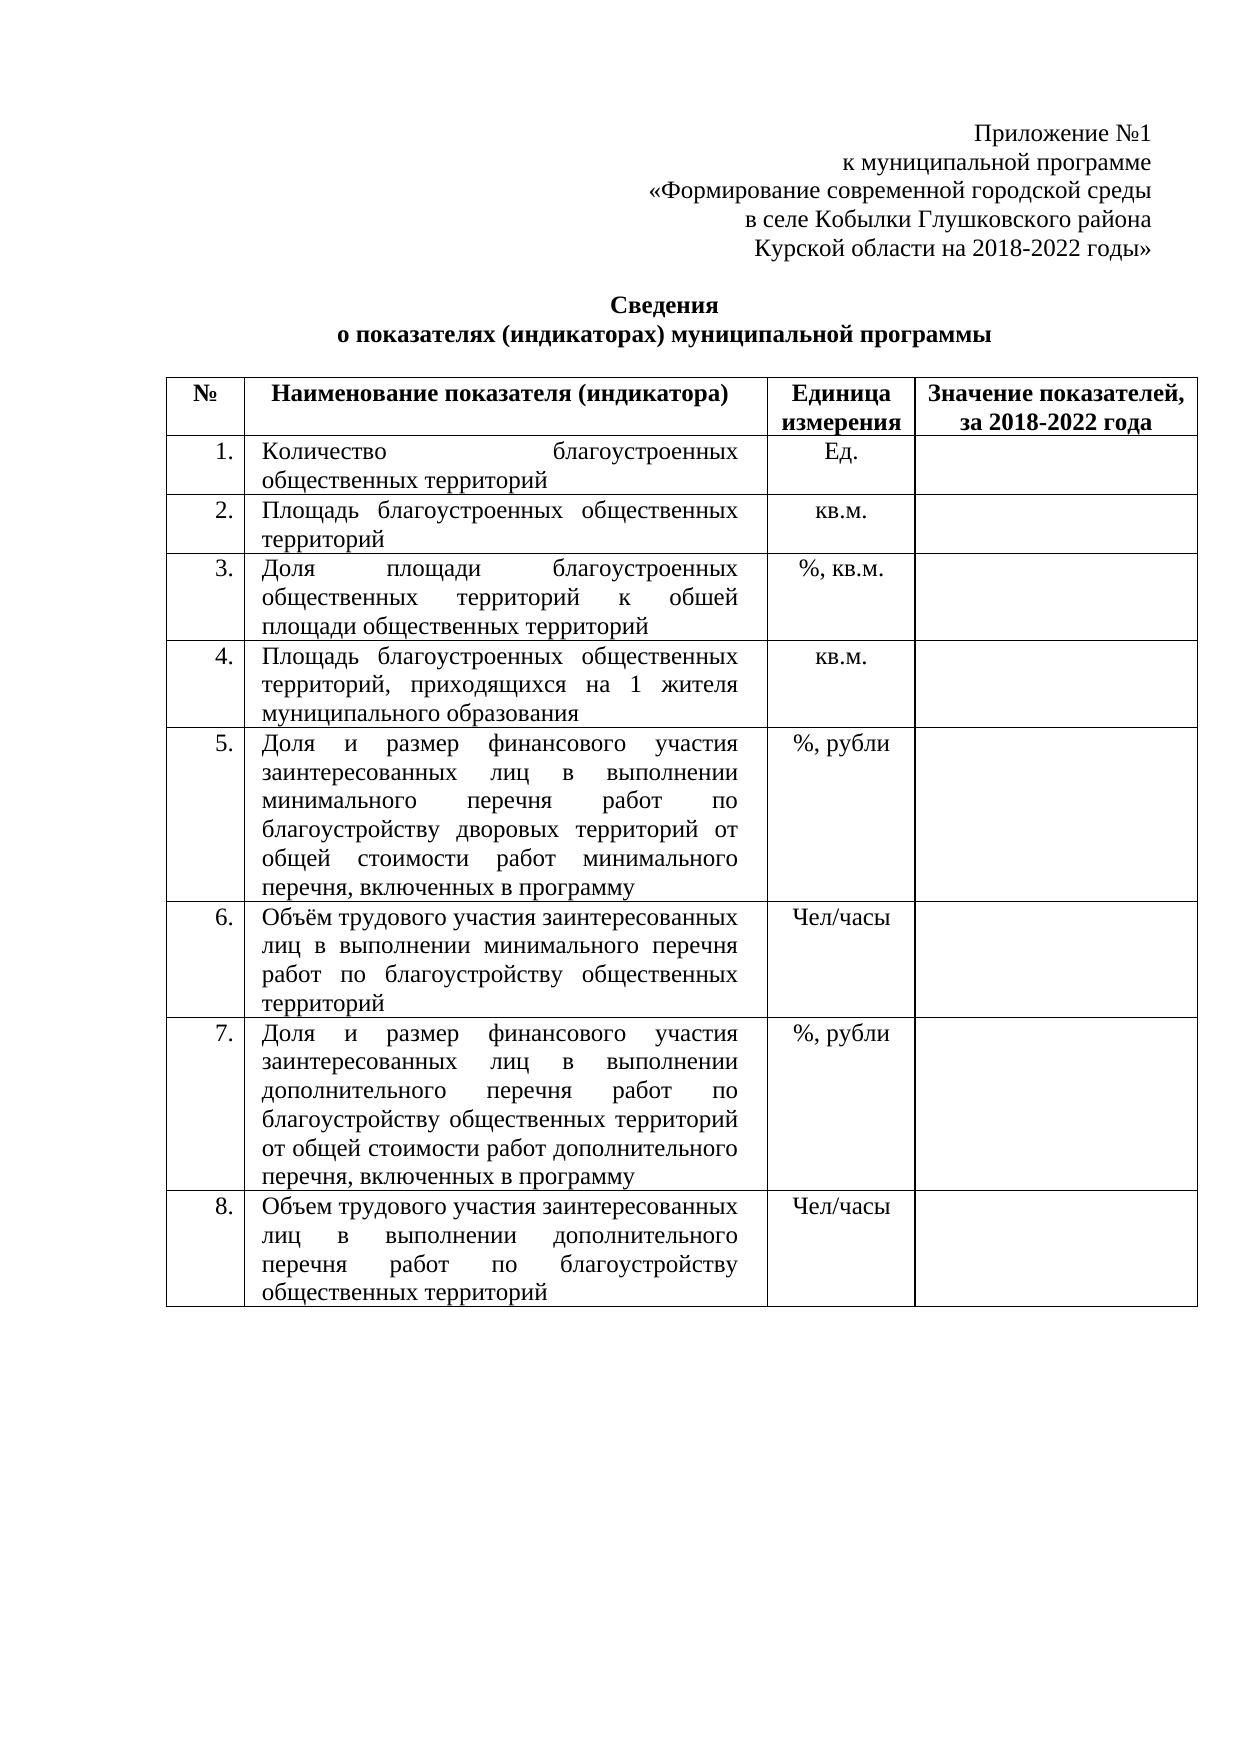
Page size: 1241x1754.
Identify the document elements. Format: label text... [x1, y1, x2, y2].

table_cell Чел/часы [768, 902, 914, 1017]
text «Формирование современной городской среды [177, 176, 1152, 204]
text о показателях (индикаторах) муниципальной программы [177, 319, 1152, 348]
table_cell [167, 495, 244, 552]
table_cell [167, 641, 244, 727]
table_cell %, рубли [768, 728, 914, 901]
table_cell [916, 641, 1197, 727]
table_cell [916, 436, 1197, 494]
title к муниципальной программе [177, 147, 1152, 176]
table_cell Площадь благоустроенных общественных территорий [245, 495, 767, 552]
table_cell [916, 1018, 1197, 1190]
table_cell [916, 554, 1197, 640]
table_cell [916, 1191, 1197, 1306]
table_cell [916, 902, 1197, 1017]
table_cell кв.м. [768, 495, 914, 552]
table_cell Объем трудового участия заинтересованных лиц в выполнении дополнительного перечня работ по благоустройству общественных территорий [245, 1191, 767, 1306]
table_cell Количество благоустроенных общественных территорий [245, 436, 767, 494]
table_cell [916, 728, 1197, 901]
text Сведения [177, 291, 1152, 319]
table_cell кв.м. [768, 641, 914, 727]
table_cell Площадь благоустроенных общественных территорий, приходящихся на 1 жителя муниципального образования [245, 641, 767, 727]
table_cell Доля и размер финансового участия заинтересованных лиц в выполнении минимального перечня работ по благоустройству дворовых территорий от общей стоимости работ минимального перечня, включенных в программу [245, 728, 767, 901]
table_cell Доля площади благоустроенных общественных территорий к обшей площади общественных территорий [245, 554, 767, 640]
text Приложение №1 [177, 118, 1152, 147]
table_header Единица измерения [768, 378, 914, 435]
table_cell %, рубли [768, 1018, 914, 1190]
table_cell [167, 728, 244, 901]
text Курской области на 2018-2022 годы» [177, 233, 1152, 262]
table_cell Ед. [768, 436, 914, 494]
table_cell [167, 436, 244, 494]
table_cell Объём трудового участия заинтересованных лиц в выполнении минимального перечня работ по благоустройству общественных территорий [245, 902, 767, 1017]
table_cell [167, 902, 244, 1017]
table_cell %, кв.м. [768, 554, 914, 640]
table_header Значение показателей, за 2018-2022 года [916, 378, 1197, 435]
table_cell Чел/часы [768, 1191, 914, 1306]
table_cell [167, 1191, 244, 1306]
table_cell [916, 495, 1197, 552]
text в селе Кобылки Глушковского района [177, 204, 1152, 233]
table_header № [167, 378, 244, 435]
table_header Наименование показателя (индикатора) [245, 378, 767, 435]
table_cell [167, 1018, 244, 1190]
table_cell [167, 554, 244, 640]
table_cell Доля и размер финансового участия заинтересованных лиц в выполнении дополнительного перечня работ по благоустройству общественных территорий от общей стоимости работ дополнительного перечня, включенных в программу [245, 1018, 767, 1190]
